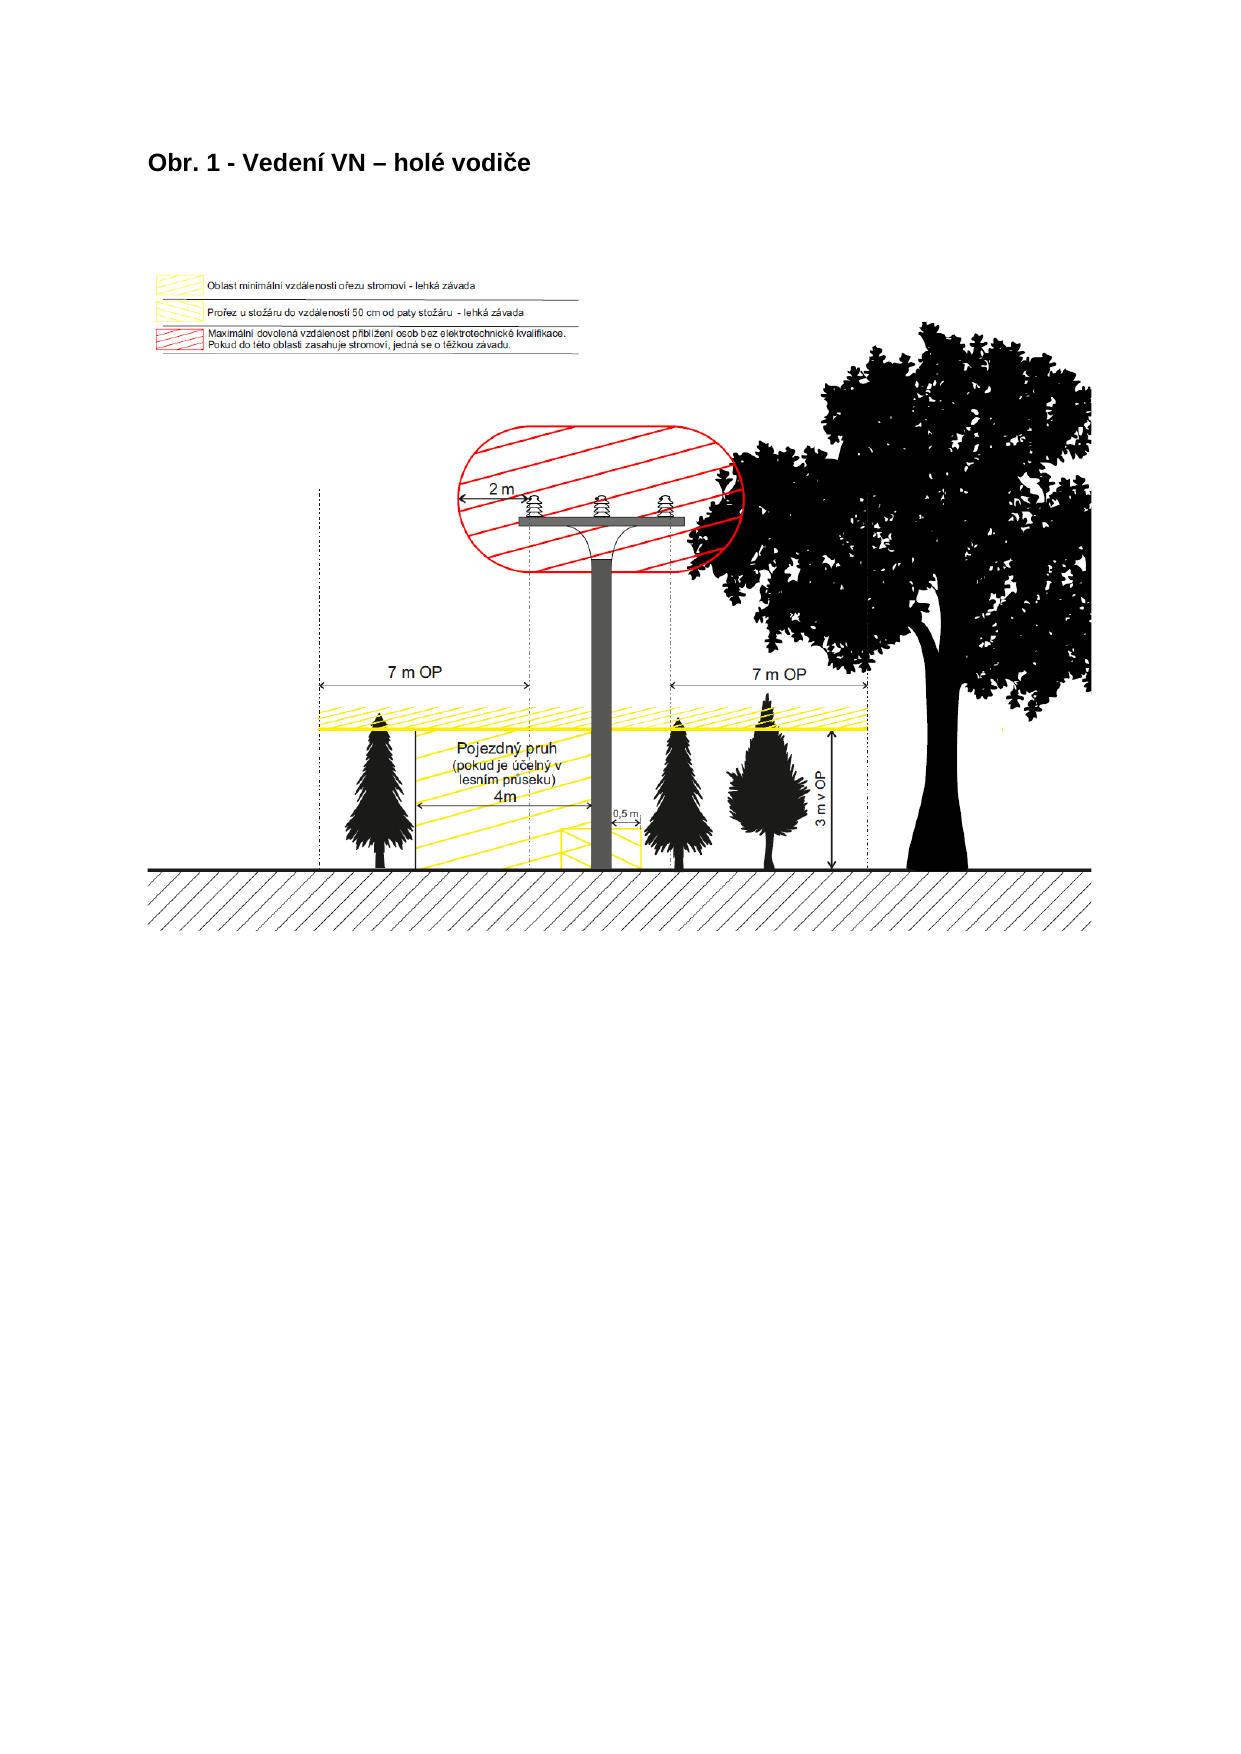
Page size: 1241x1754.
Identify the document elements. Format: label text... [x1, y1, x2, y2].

picture [147, 262, 1092, 931]
text Obr. 1 - Vedení VN – holé vodiče [148, 148, 1093, 176]
